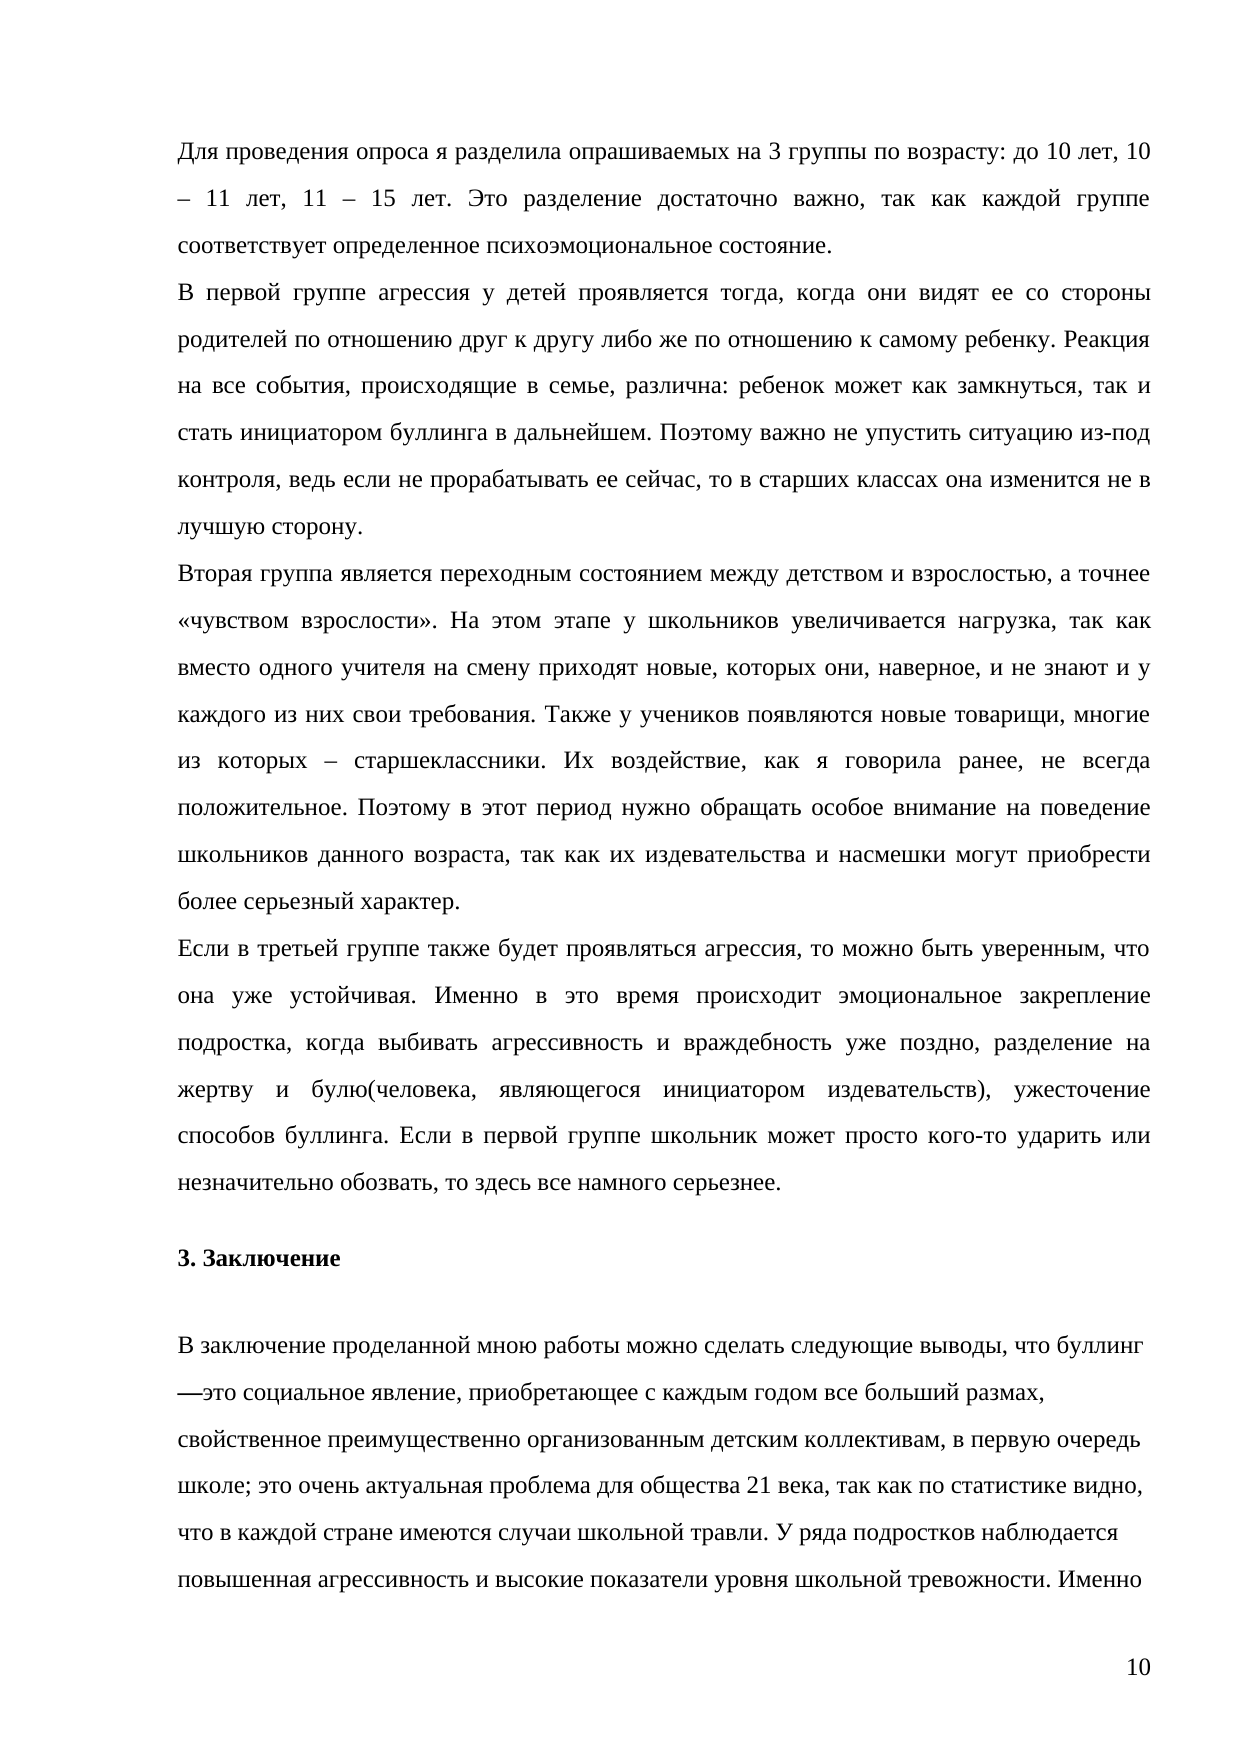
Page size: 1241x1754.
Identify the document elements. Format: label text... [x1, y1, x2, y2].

text Вторая группа является переходным состоянием между детством и взрослостью, а точнее «чувством взрослости». На этом этапе у школьников увеличивается нагрузка, так как вместо одного учителя на смену приходят новые, которых они, наверное, и не знают и у каждого из них свои требования. Также у учеников появляются новые товарищи, многие из которых – старшеклассники. Их воздействие, как я говорила ранее, не всегда положительное. Поэтому в этот период нужно обращать особое внимание на поведение школьников данного возраста, так как их издевательства и насмешки могут приобрести более серьезный характер. [177, 540, 1152, 915]
text Для проведения опроса я разделила опрашиваемых на 3 группы по возрасту: до 10 лет, 10 – 11 лет, 11 – 15 лет. Это разделение достаточно важно, так как каждой группе соответствует определенное психоэмоциональное состояние. [177, 118, 1152, 259]
text Если в третьей группе также будет проявляться агрессия, то можно быть уверенным, что она уже устойчивая. Именно в это время происходит эмоциональное закрепление подростка, когда выбивать агрессивность и враждебность уже поздно, разделение на жертву и булю(человека, являющегося инициатором издевательств), ужесточение способов буллинга. Если в первой группе школьник может просто кого-то ударить или незначительно обозвать, то здесь все намного серьезнее. [177, 915, 1152, 1196]
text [177, 1312, 1152, 1593]
text В первой группе агрессия у детей проявляется тогда, когда они видят ее со стороны родителей по отношению друг к другу либо же по отношению к самому ребенку. Реакция на все события, происходящие в семье, различна: ребенок может как замкнуться, так и стать инициатором буллинга в дальнейшем. Поэтому важно не упустить ситуацию из-под контроля, ведь если не прорабатывать ее сейчас, то в старших классах она изменится не в лучшую сторону. [177, 259, 1152, 540]
text 3. Заключение [177, 1225, 1152, 1272]
